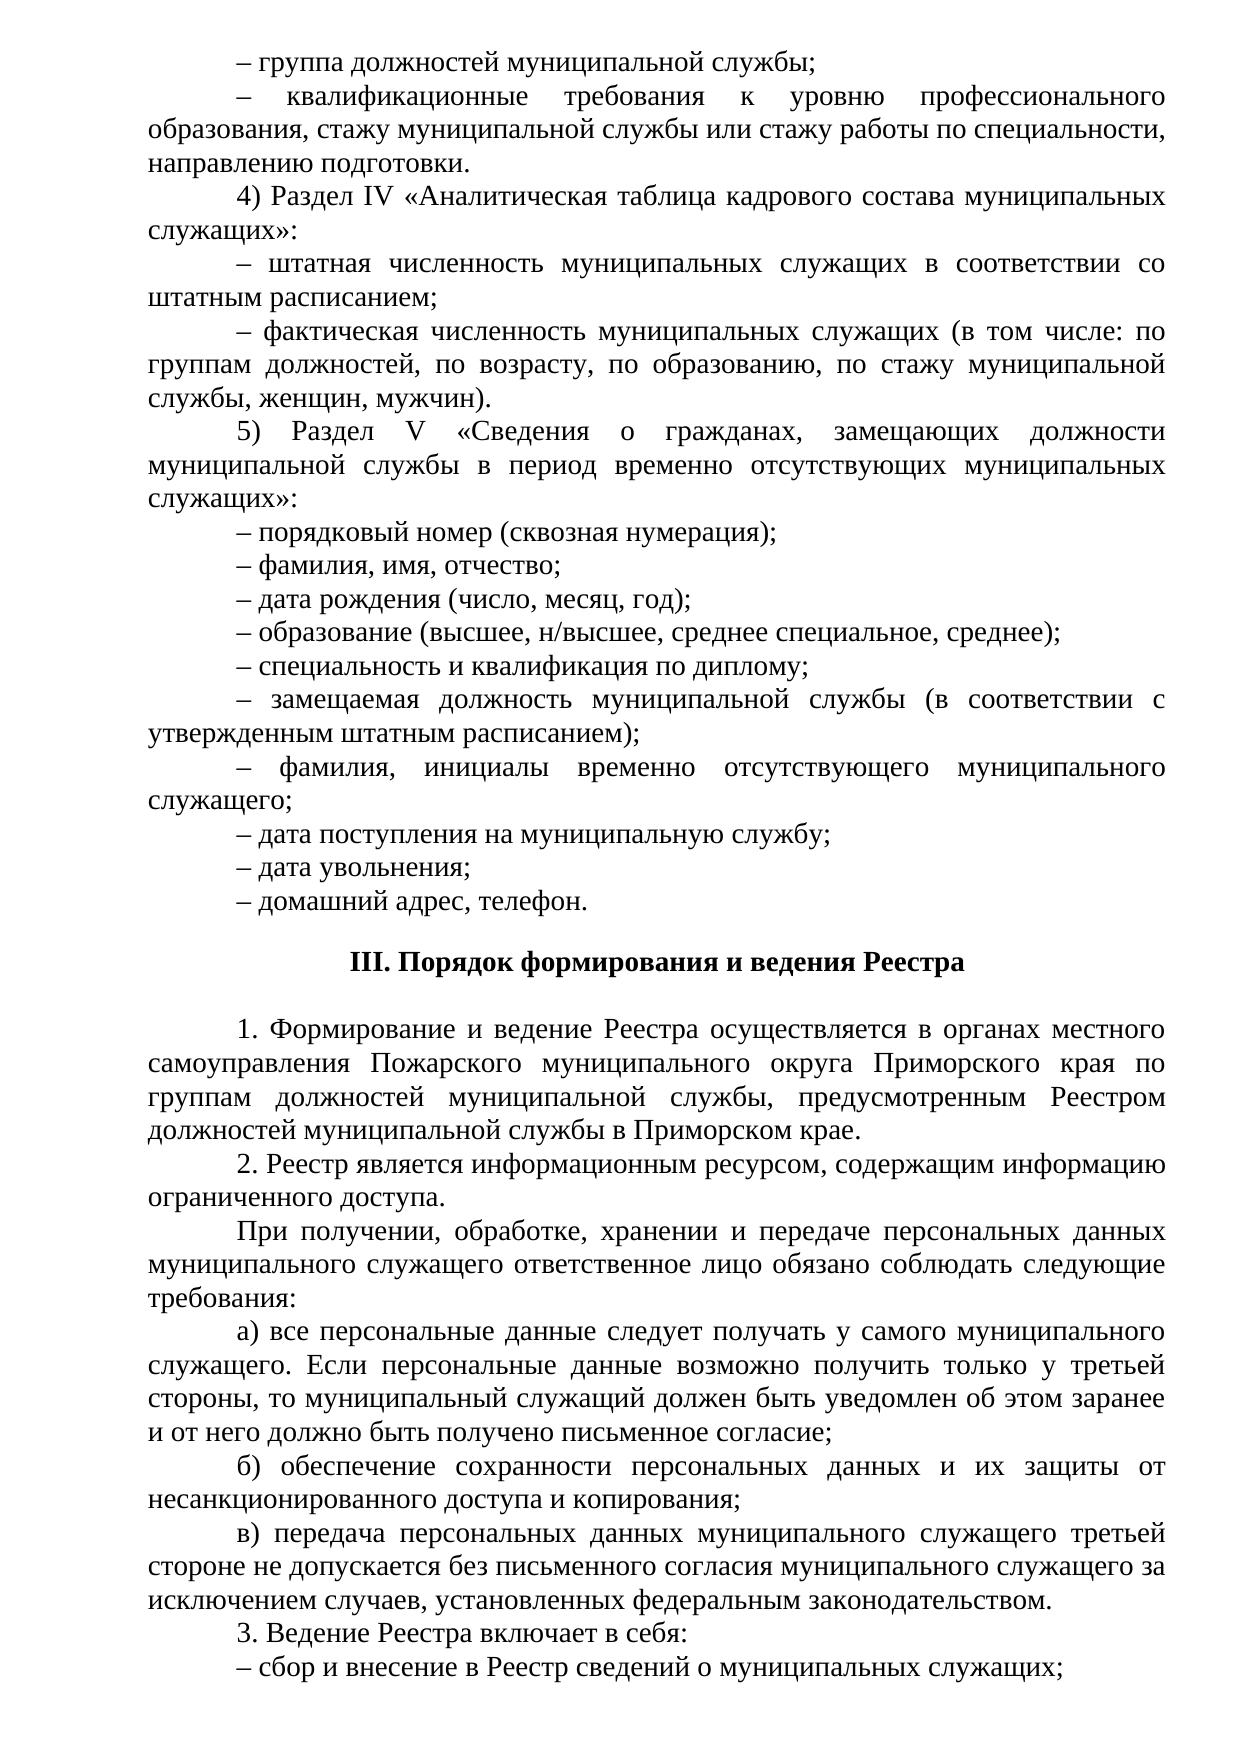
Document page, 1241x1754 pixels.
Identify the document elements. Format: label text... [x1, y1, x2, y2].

text – образование (высшее, н/высшее, среднее специальное, среднее); [148, 614, 1167, 648]
text – штатная численность муниципальных служащих в соответствии со штатным расписанием; [148, 246, 1167, 313]
text 2. Реестр является информационным ресурсом, содержащим информацию ограниченного доступа. [148, 1146, 1167, 1213]
text – квалификационные требования к уровню профессионального образования, стажу муниципальной службы или стажу работы по специальности, направлению подготовки. [148, 78, 1167, 178]
text – дата увольнения; [148, 849, 1167, 883]
text – фактическая численность муниципальных служащих (в том числе: по группам должностей, по возрасту, по образованию, по стажу муниципальной службы, женщин, мужчин). [148, 313, 1167, 413]
title III. Порядок формирования и ведения Реестра [148, 944, 1167, 978]
text 5) Раздел V «Сведения о гражданах, замещающих должности муниципальной службы в период временно отсутствующих муниципальных служащих»: [148, 413, 1167, 514]
text – замещаемая должность муниципальной службы (в соответствии с утвержденным штатным расписанием); [148, 682, 1167, 749]
text – дата рождения (число, месяц, год); [148, 581, 1167, 614]
text – сбор и внесение в Реестр сведений о муниципальных служащих; [148, 1649, 1167, 1682]
text – домашний адрес, телефон. [148, 883, 1167, 916]
text – порядковый номер (сквозная нумерация); [148, 514, 1167, 547]
text – специальность и квалификация по диплому; [148, 648, 1167, 682]
text в) передача персональных данных муниципального служащего третьей стороне не допускается без письменного согласия муниципального служащего за исключением случаев, установленных федеральным законодательством. [148, 1515, 1167, 1615]
text – дата поступления на муниципальную службу; [148, 816, 1167, 849]
text 4) Раздел IV «Аналитическая таблица кадрового состава муниципальных служащих»: [148, 178, 1167, 246]
text При получении, обработке, хранении и передаче персональных данных муниципального служащего ответственное лицо обязано соблюдать следующие требования: [148, 1213, 1167, 1313]
text – фамилия, инициалы временно отсутствующего муниципального служащего; [148, 749, 1167, 816]
text б) обеспечение сохранности персональных данных и их защиты от несанкционированного доступа и копирования; [148, 1448, 1167, 1515]
text 3. Ведение Реестра включает в себя: [148, 1615, 1167, 1649]
text – фамилия, имя, отчество; [148, 547, 1167, 581]
text – группа должностей муниципальной службы; [148, 44, 1167, 78]
text а) все персональные данные следует получать у самого муниципального служащего. Если персональные данные возможно получить только у третьей стороны, то муниципальный служащий должен быть уведомлен об этом заранее и от него должно быть получено письменное согласие; [148, 1313, 1167, 1448]
text 1. Формирование и ведение Реестра осуществляется в органах местного самоуправления Пожарского муниципального округа Приморского края по группам должностей муниципальной службы, предусмотренным Реестром должностей муниципальной службы в Приморском крае. [148, 1012, 1167, 1146]
